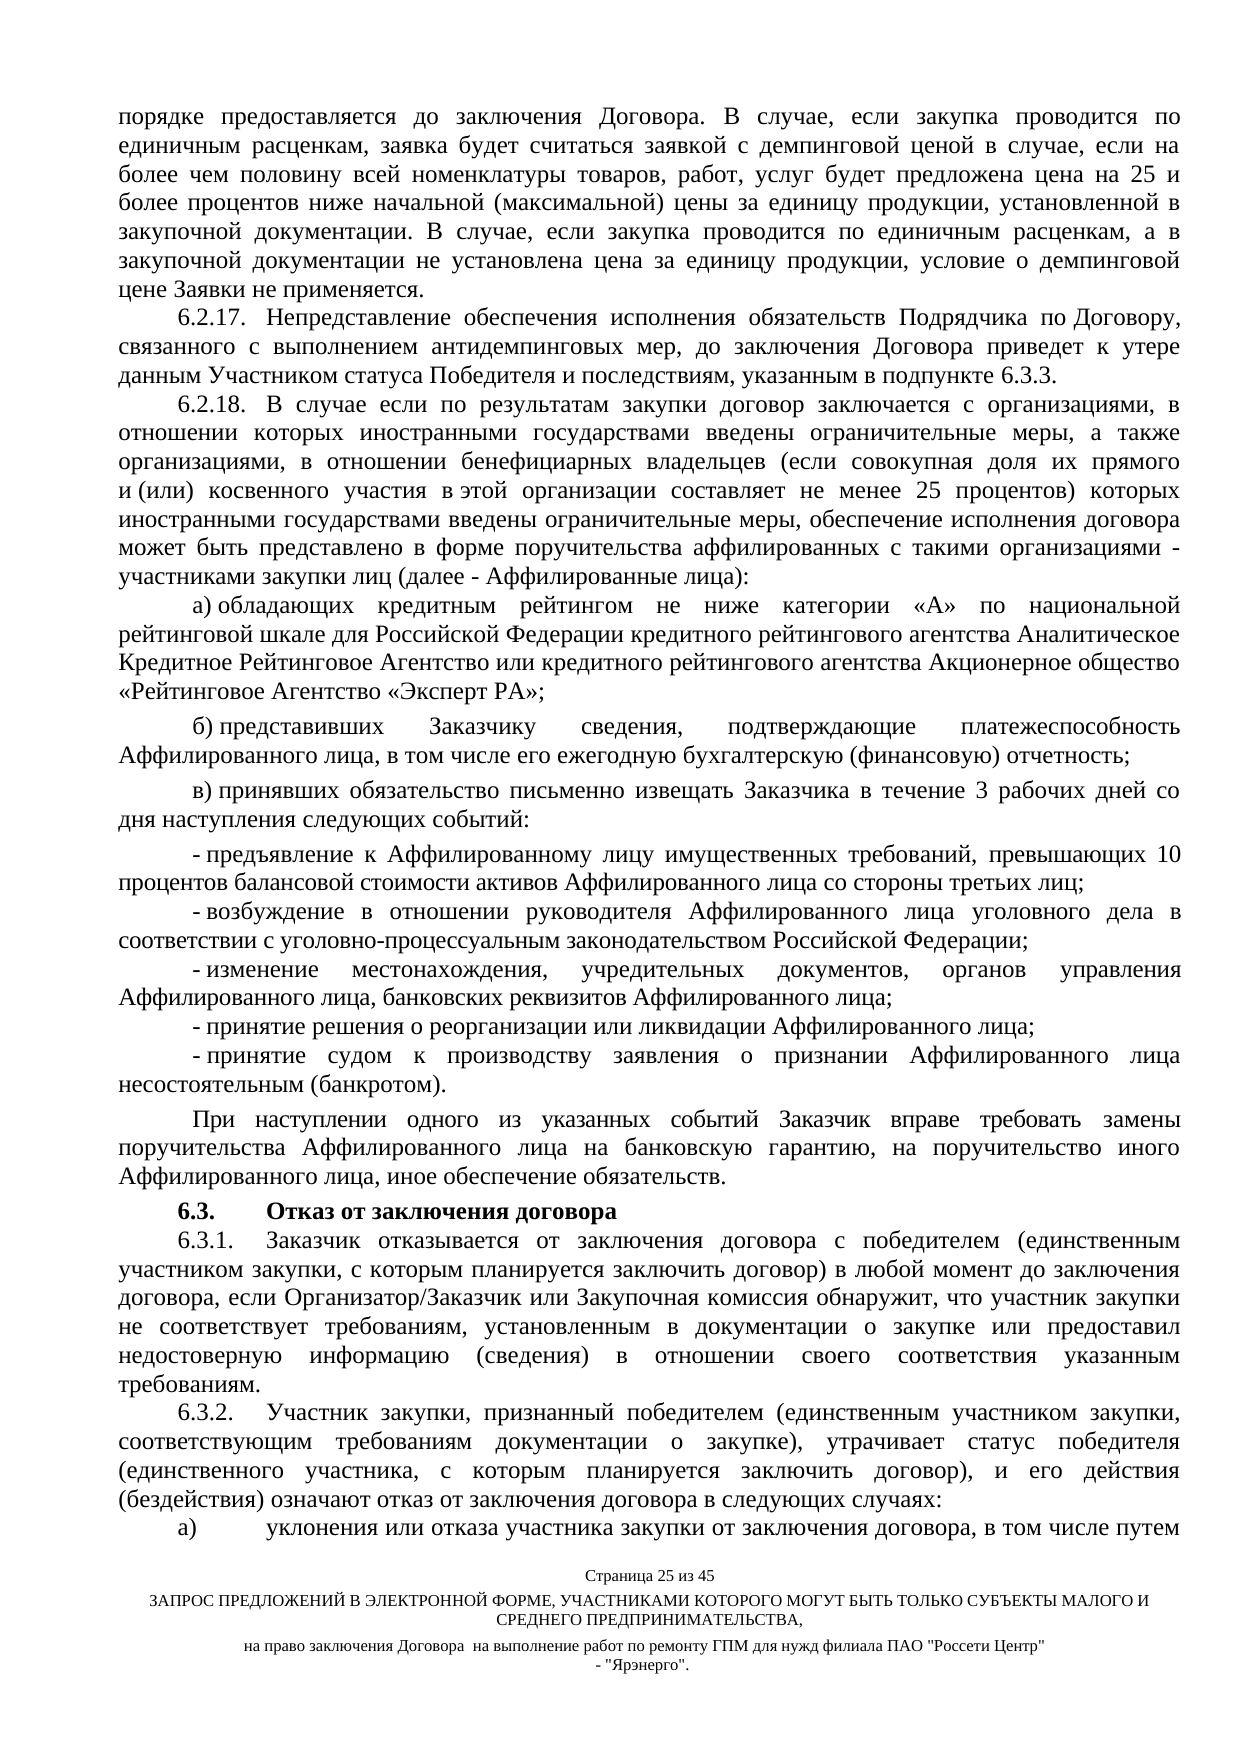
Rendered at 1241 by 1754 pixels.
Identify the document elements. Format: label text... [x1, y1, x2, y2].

text При наступлении одного из указанных событий Заказчик вправе требовать замены поручительства Аффилированного лица на банковскую гарантию, на поручительство иного Аффилированного лица, иное обеспечение обязательств. [118, 1104, 1181, 1190]
subtitle Непредставление обеспечения исполнения обязательств Подрядчика по Договору, связанного с выполнением антидемпинговых мер, до заключения Договора приведет к утере данным Участником статуса Победителя и последствиям, указанным в подпункте 6.3.3. [118, 302, 1181, 389]
list принятие решения о реорганизации или ликвидации Аффилированного лица; [118, 1011, 1181, 1040]
subtitle Заказчик отказывается от заключения договора с победителем (единственным участником закупки, с которым планируется заключить договор) в любой момент до заключения договора, если Организатор/Заказчик или Закупочная комиссия обнаружит, что участник закупки не соответствует требованиям, установленным в документации о закупке или предоставил недостоверную информацию (сведения) в отношении своего соответствия указанным требованиям. [118, 1225, 1181, 1397]
list предъявление к Аффилированному лицу имущественных требований, превышающих 10 процентов балансовой стоимости активов Аффилированного лица со стороны третьих лиц; [118, 839, 1181, 896]
text в) принявших обязательство письменно извещать Заказчика в течение 3 рабочих дней со дня наступления следующих событий: [118, 775, 1181, 832]
list изменение местонахождения, учредительных документов, органов управления Аффилированного лица, банковских реквизитов Аффилированного лица; [118, 954, 1181, 1011]
subtitle В случае если по результатам закупки договор заключается с организациями, в отношении которых иностранными государствами введены ограничительные меры, а также организациями, в отношении бенефициарных владельцев (если совокупная доля их прямого и (или) косвенного участия в этой организации составляет не менее 25 процентов) которых иностранными государствами введены ограничительные меры, обеспечение исполнения договора может быть представлено в форме поручительства аффилированных с такими организациями - участниками закупки лиц (далее - Аффилированные лица): [118, 389, 1181, 590]
text - принятие судом к производству заявления о признании Аффилированного лица несостоятельным (банкротом). [118, 1040, 1181, 1097]
list возбуждение в отношении руководителя Аффилированного лица уголовного дела в соответствии с уголовно-процессуальным законодательством Российской Федерации; [118, 896, 1181, 954]
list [118, 1512, 1181, 1541]
text б) представивших Заказчику сведения, подтверждающие платежеспособность Аффилированного лица, в том числе его ежегодную бухгалтерскую (финансовую) отчетность; [118, 711, 1181, 769]
subtitle Отказ от заключения договора [118, 1196, 1181, 1225]
text а) обладающих кредитным рейтингом не ниже категории «А» по национальной рейтинговой шкале для Российской Федерации кредитного рейтингового агентства Аналитическое Кредитное Рейтинговое Агентство или кредитного рейтингового агентства Акционерное общество «Рейтинговое Агентство «Эксперт РА»; [118, 590, 1181, 705]
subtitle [118, 101, 1181, 302]
subtitle Участник закупки, признанный победителем (единственным участником закупки, соответствующим требованиям документации о закупке), утрачивает статус победителя (единственного участника, с которым планируется заключить договор), и его действия (бездействия) означают отказ от заключения договора в следующих случаях: [118, 1397, 1181, 1512]
